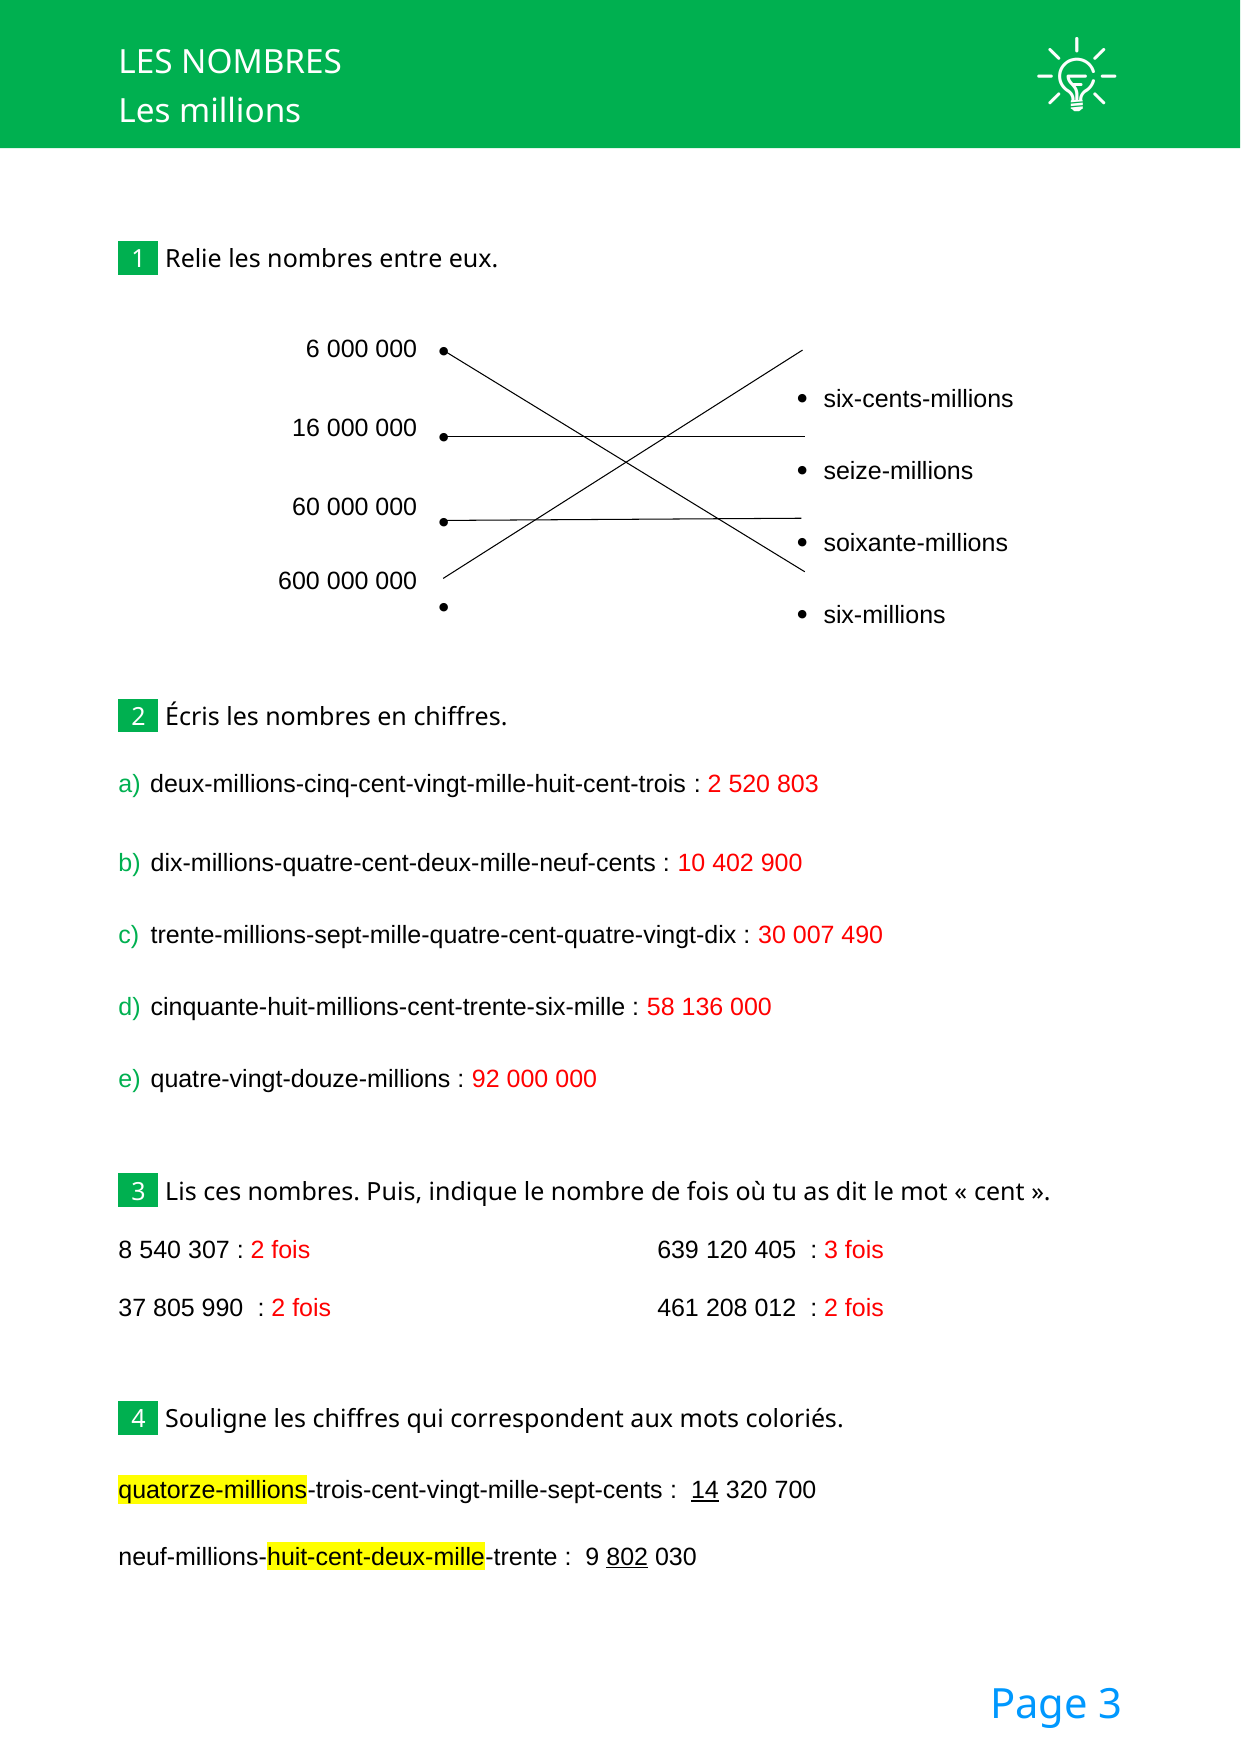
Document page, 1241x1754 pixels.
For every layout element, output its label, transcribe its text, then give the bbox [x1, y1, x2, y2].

text 1 Relie les nombres entre eux. [158, 241, 1122, 275]
table_header 6 000 000 16 000 000 60 000 000 600 000 000 [118, 334, 428, 673]
text 8 540 307 : 2 fois [118, 1235, 583, 1264]
text 2 Écris les nombres en chiffres. [118, 698, 1122, 732]
text neuf-millions-huit-cent-deux-mille-trente : 9 802 030 [118, 1542, 267, 1570]
text quatorze-millions-trois-cent-vingt-mille-sept-cents : 14 320 700 [307, 1475, 1122, 1504]
table_header six-cents-millions seize-millions soixante-millions six-millions [787, 334, 1121, 673]
text 4 Souligne les chiffres qui correspondent aux mots coloriés. [158, 1401, 1122, 1435]
list deux-millions-cinq-cent-vingt-mille-huit-cent-trois : 2 520 803 [118, 768, 1122, 797]
list quatre-vingt-douze-millions : 92 000 000 [118, 1064, 1122, 1093]
text 461 208 012 : 2 fois [657, 1293, 1122, 1322]
table_header [428, 334, 787, 673]
text 639 120 405 : 3 fois [657, 1235, 1122, 1264]
list dix-millions-quatre-cent-deux-mille-neuf-cents : 10 402 900 [118, 848, 1122, 877]
list trente-millions-sept-mille-quatre-cent-quatre-vingt-dix : 30 007 490 [118, 920, 1122, 949]
list cinquante-huit-millions-cent-trente-six-mille : 58 136 000 [118, 992, 1122, 1021]
text 3 Lis ces nombres. Puis, indique le nombre de fois où tu as dit le mot « cent ». [158, 1173, 1122, 1207]
picture [1034, 37, 1123, 114]
text neuf-millions-huit-cent-deux-mille-trente : 9 802 030 [485, 1542, 1122, 1570]
text 37 805 990 : 2 fois [118, 1293, 583, 1322]
